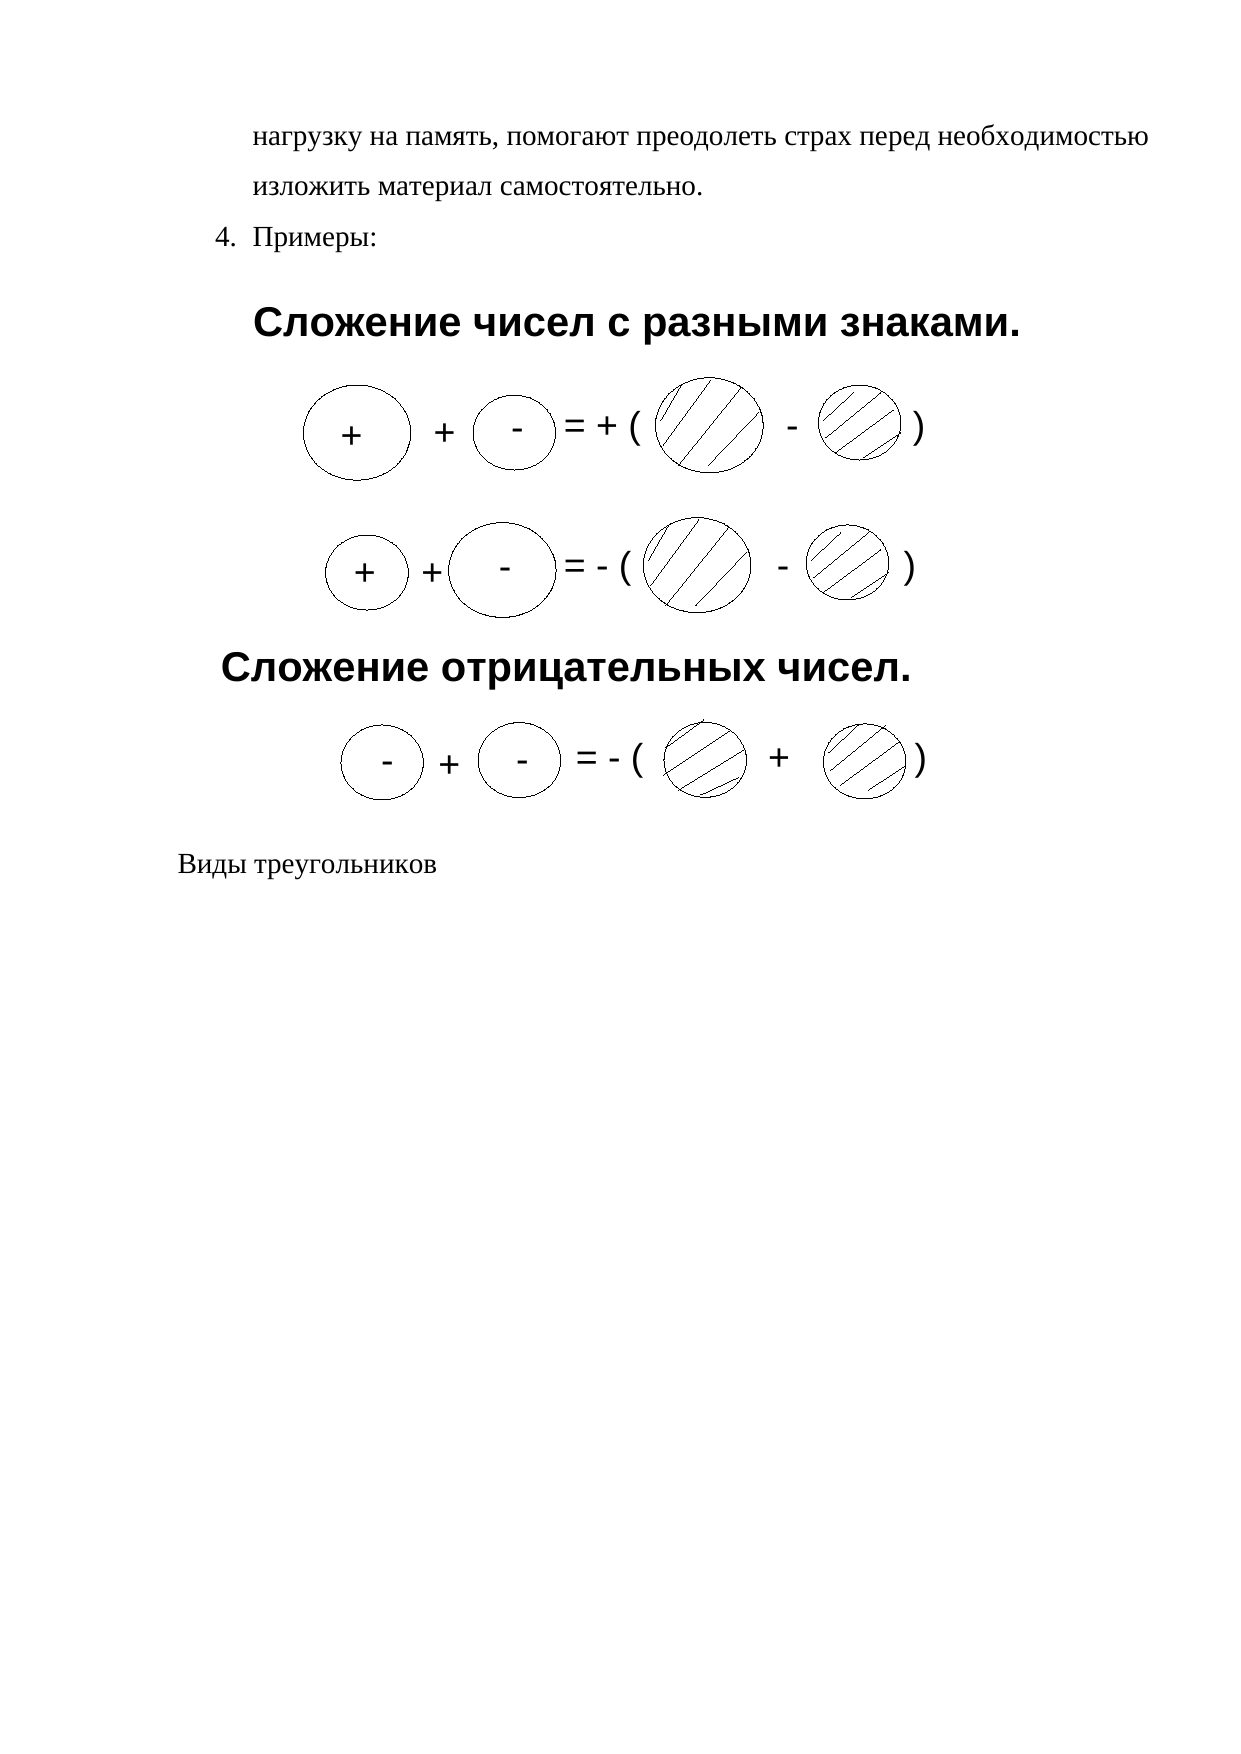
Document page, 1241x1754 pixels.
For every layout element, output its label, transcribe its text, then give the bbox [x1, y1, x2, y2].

list Примеры: [215, 219, 1152, 252]
text Виды треугольников [177, 847, 1152, 880]
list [215, 118, 1152, 202]
